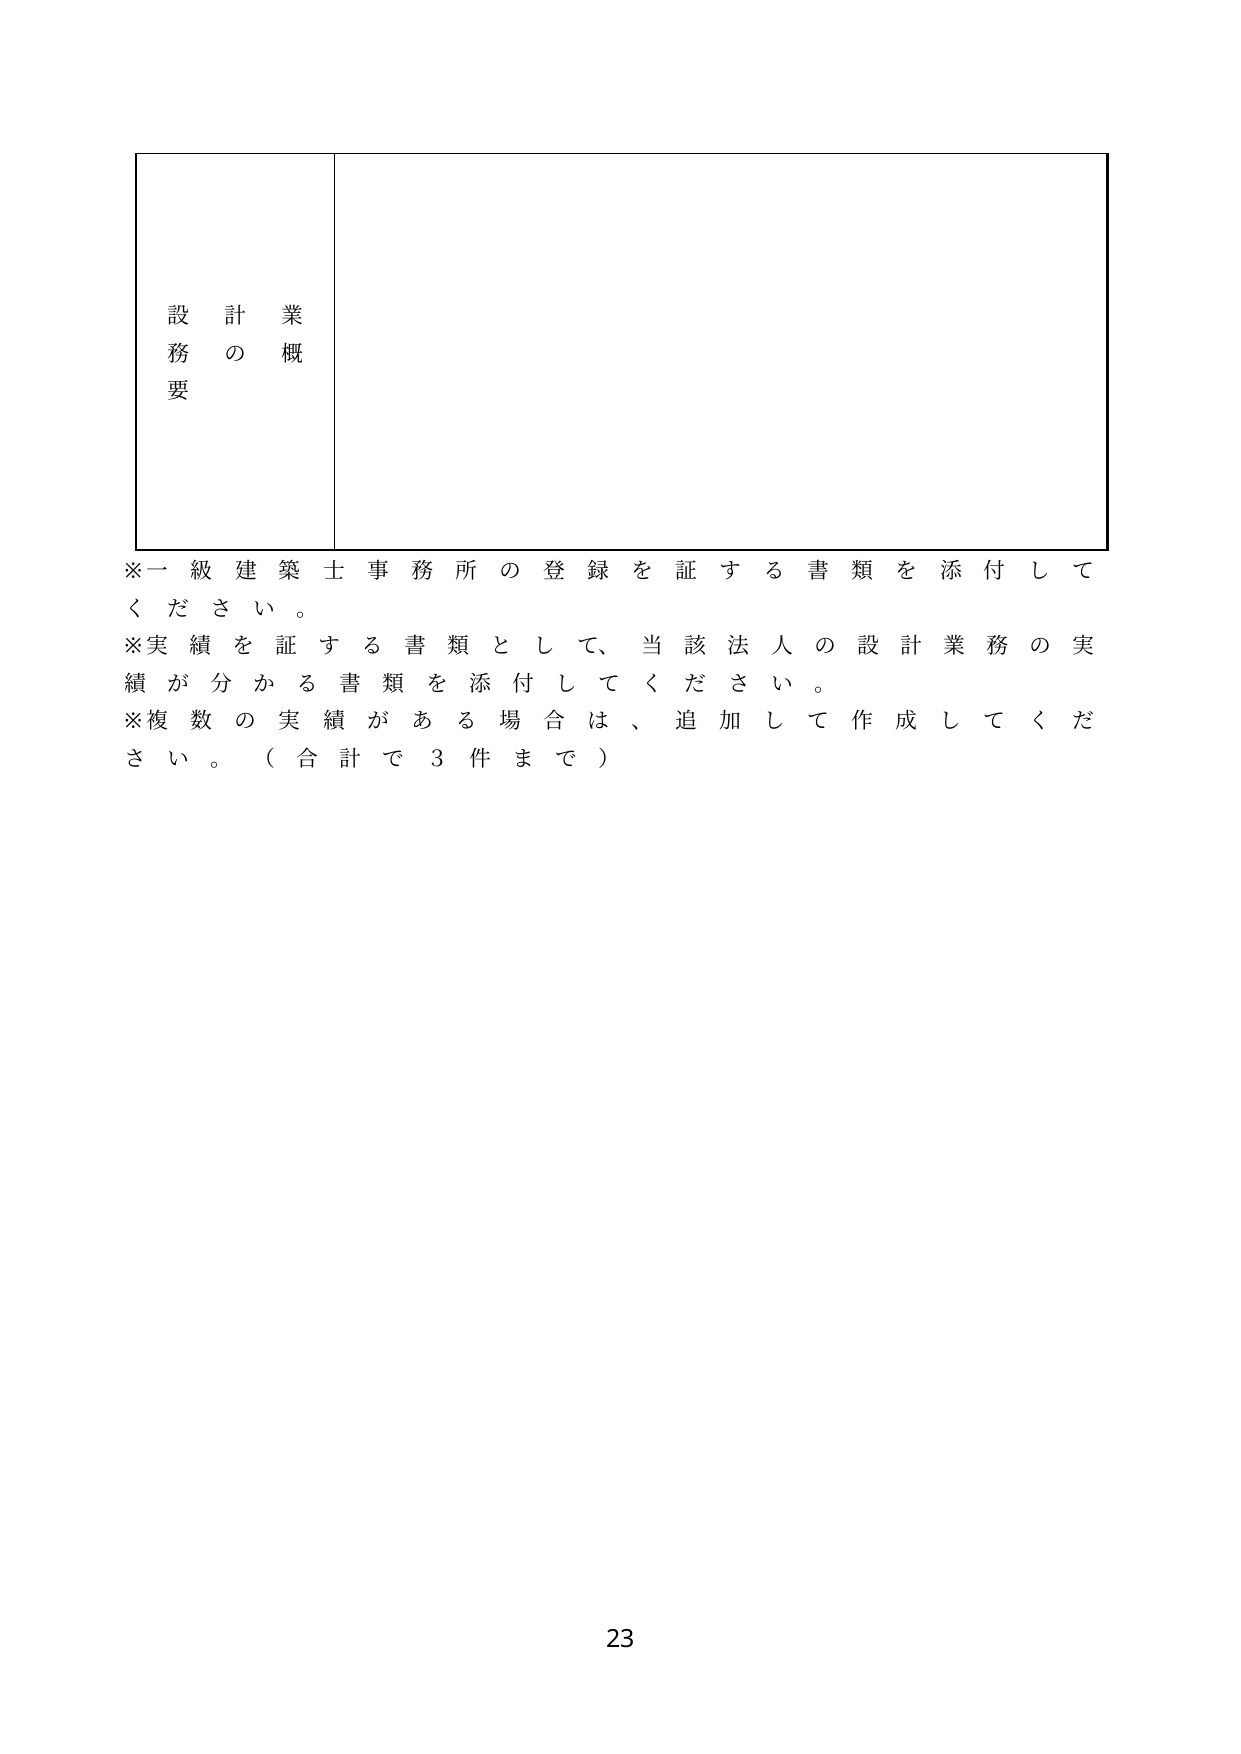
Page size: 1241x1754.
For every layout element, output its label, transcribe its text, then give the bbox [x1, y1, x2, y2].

text ※一級建築士事務所の登録を証する書類を添付してください。 [124, 551, 1116, 626]
text ※複数の実績がある場合は、追加して作成してください。（合計で３件まで） [124, 701, 1116, 776]
table_cell [335, 154, 1106, 549]
table_cell 設計業務の概要 [137, 154, 334, 549]
text ※実績を証する書類として、当該法人の設計業務の実績が分かる書類を添付してください。 [124, 626, 1116, 701]
